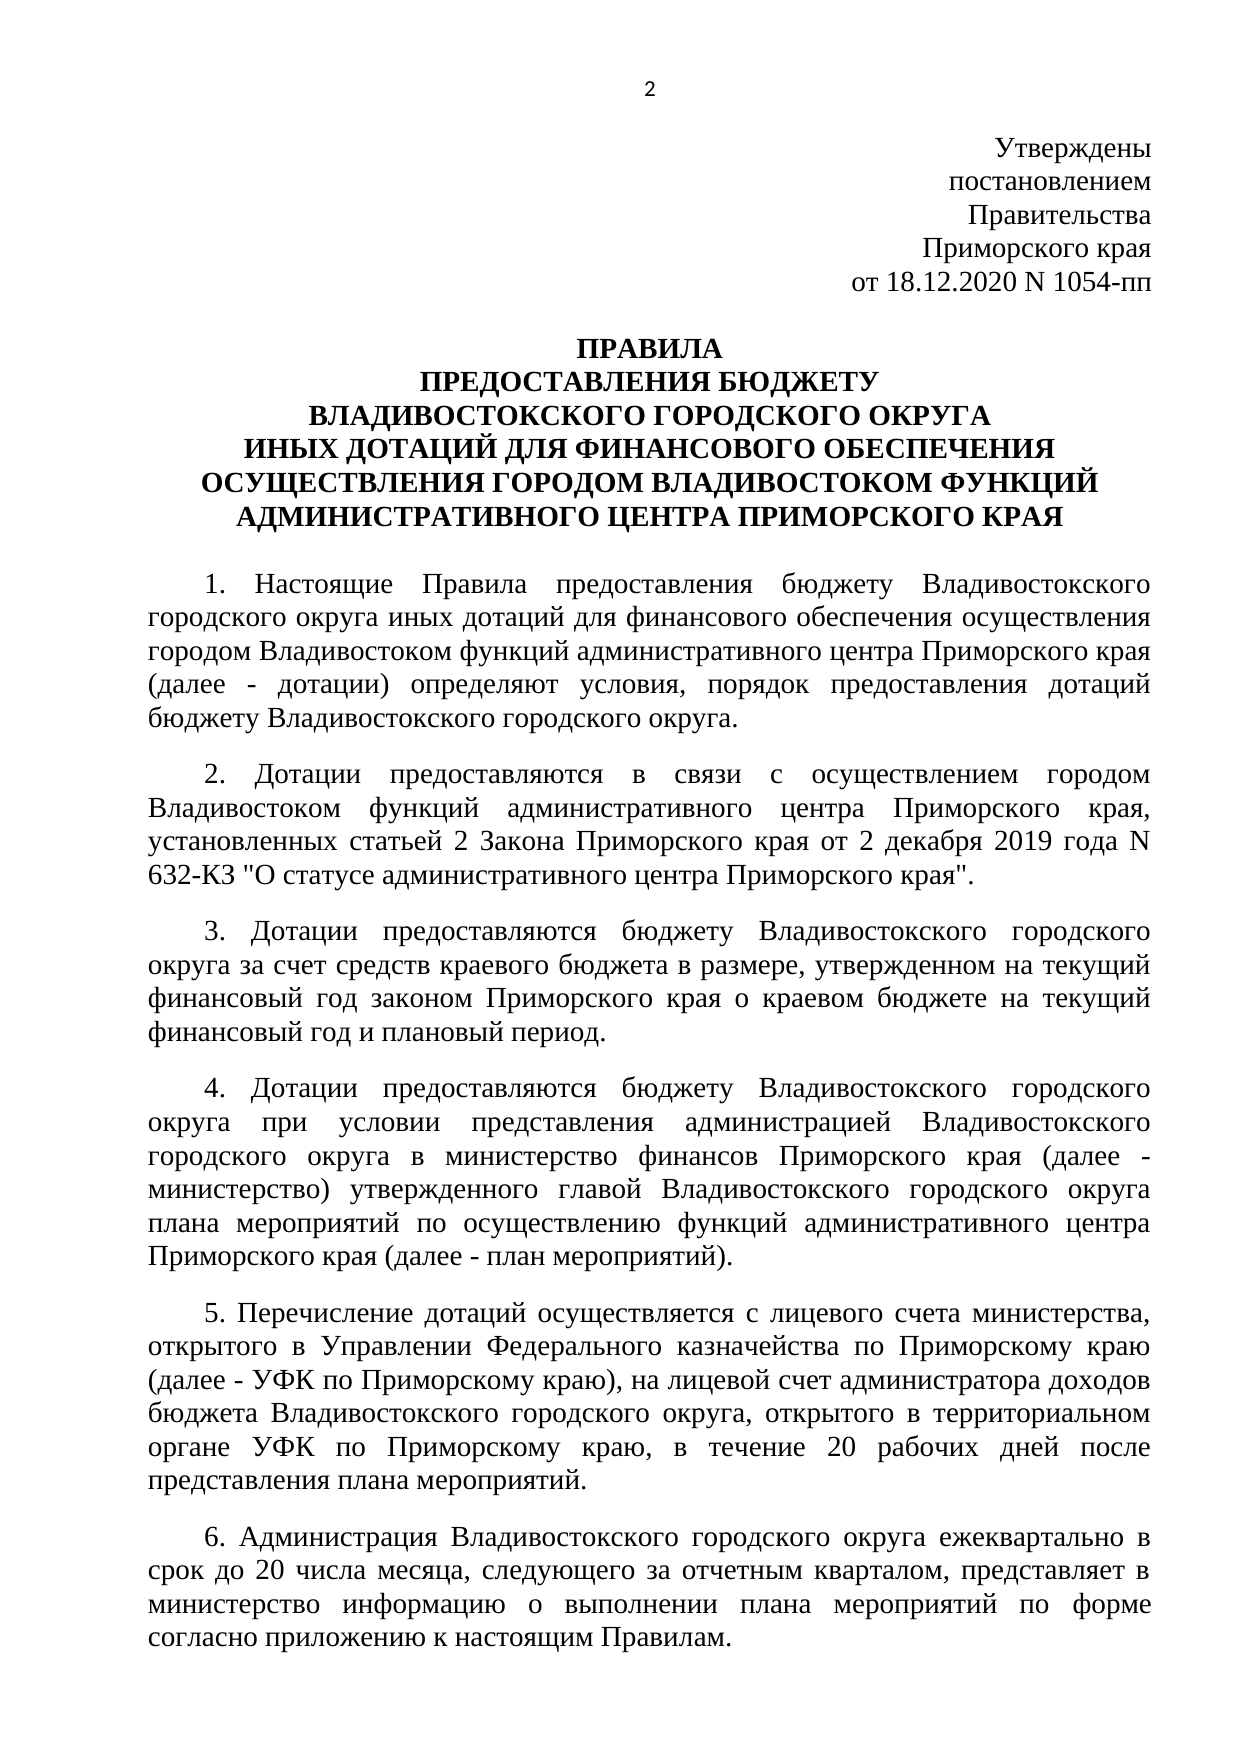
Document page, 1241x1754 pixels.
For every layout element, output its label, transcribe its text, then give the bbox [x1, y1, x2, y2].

text 4. Дотации предоставляются бюджету Владивостокского городского округа при условии представления администрацией Владивостокского городского округа в министерство финансов Приморского края (далее - министерство) утвержденного главой Владивостокского городского округа плана мероприятий по осуществлению функций административного центра Приморского края (далее - план мероприятий). [148, 1071, 1152, 1272]
title ПРЕДОСТАВЛЕНИЯ БЮДЖЕТУ [148, 364, 1152, 398]
text 3. Дотации предоставляются бюджету Владивостокского городского округа за счет средств краевого бюджета в размере, утвержденном на текущий финансовый год законом Приморского края о краевом бюджете на текущий финансовый год и плановый период. [148, 913, 1152, 1048]
title АДМИНИСТРАТИВНОГО ЦЕНТРА ПРИМОРСКОГО КРАЯ [148, 499, 1152, 532]
text от 18.12.2020 N 1054-пп [148, 264, 1152, 297]
title ИНЫХ ДОТАЦИЙ ДЛЯ ФИНАНСОВОГО ОБЕСПЕЧЕНИЯ [148, 432, 1152, 465]
title ПРАВИЛА [148, 331, 1152, 364]
text 5. Перечисление дотаций осуществляется с лицевого счета министерства, открытого в Управлении Федерального казначейства по Приморскому краю (далее - УФК по Приморскому краю), на лицевой счет администратора доходов бюджета Владивостокского городского округа, открытого в территориальном органе УФК по Приморскому краю, в течение 20 рабочих дней после представления плана мероприятий. [148, 1295, 1152, 1496]
title ВЛАДИВОСТОКСКОГО ГОРОДСКОГО ОКРУГА [148, 398, 1152, 432]
text Правительства [148, 197, 1152, 230]
text Приморского края [148, 230, 1152, 264]
text Утверждены [148, 130, 1152, 163]
text 6. Администрация Владивостокского городского округа ежеквартально в срок до 20 числа месяца, следующего за отчетным кварталом, представляет в министерство информацию о выполнении плана мероприятий по форме согласно приложению к настоящим Правилам. [148, 1519, 1152, 1653]
text постановлением [148, 163, 1152, 197]
title ОСУЩЕСТВЛЕНИЯ ГОРОДОМ ВЛАДИВОСТОКОМ ФУНКЦИЙ [148, 465, 1152, 499]
text 1. Настоящие Правила предоставления бюджету Владивостокского городского округа иных дотаций для финансового обеспечения осуществления городом Владивостоком функций административного центра Приморского края (далее - дотации) определяют условия, порядок предоставления дотаций бюджету Владивостокского городского округа. [148, 566, 1152, 733]
text 2. Дотации предоставляются в связи с осуществлением городом Владивостоком функций административного центра Приморского края, установленных статьей 2 Закона Приморского края от 2 декабря 2019 года N 632-КЗ "О статусе административного центра Приморского края". [148, 756, 1152, 891]
